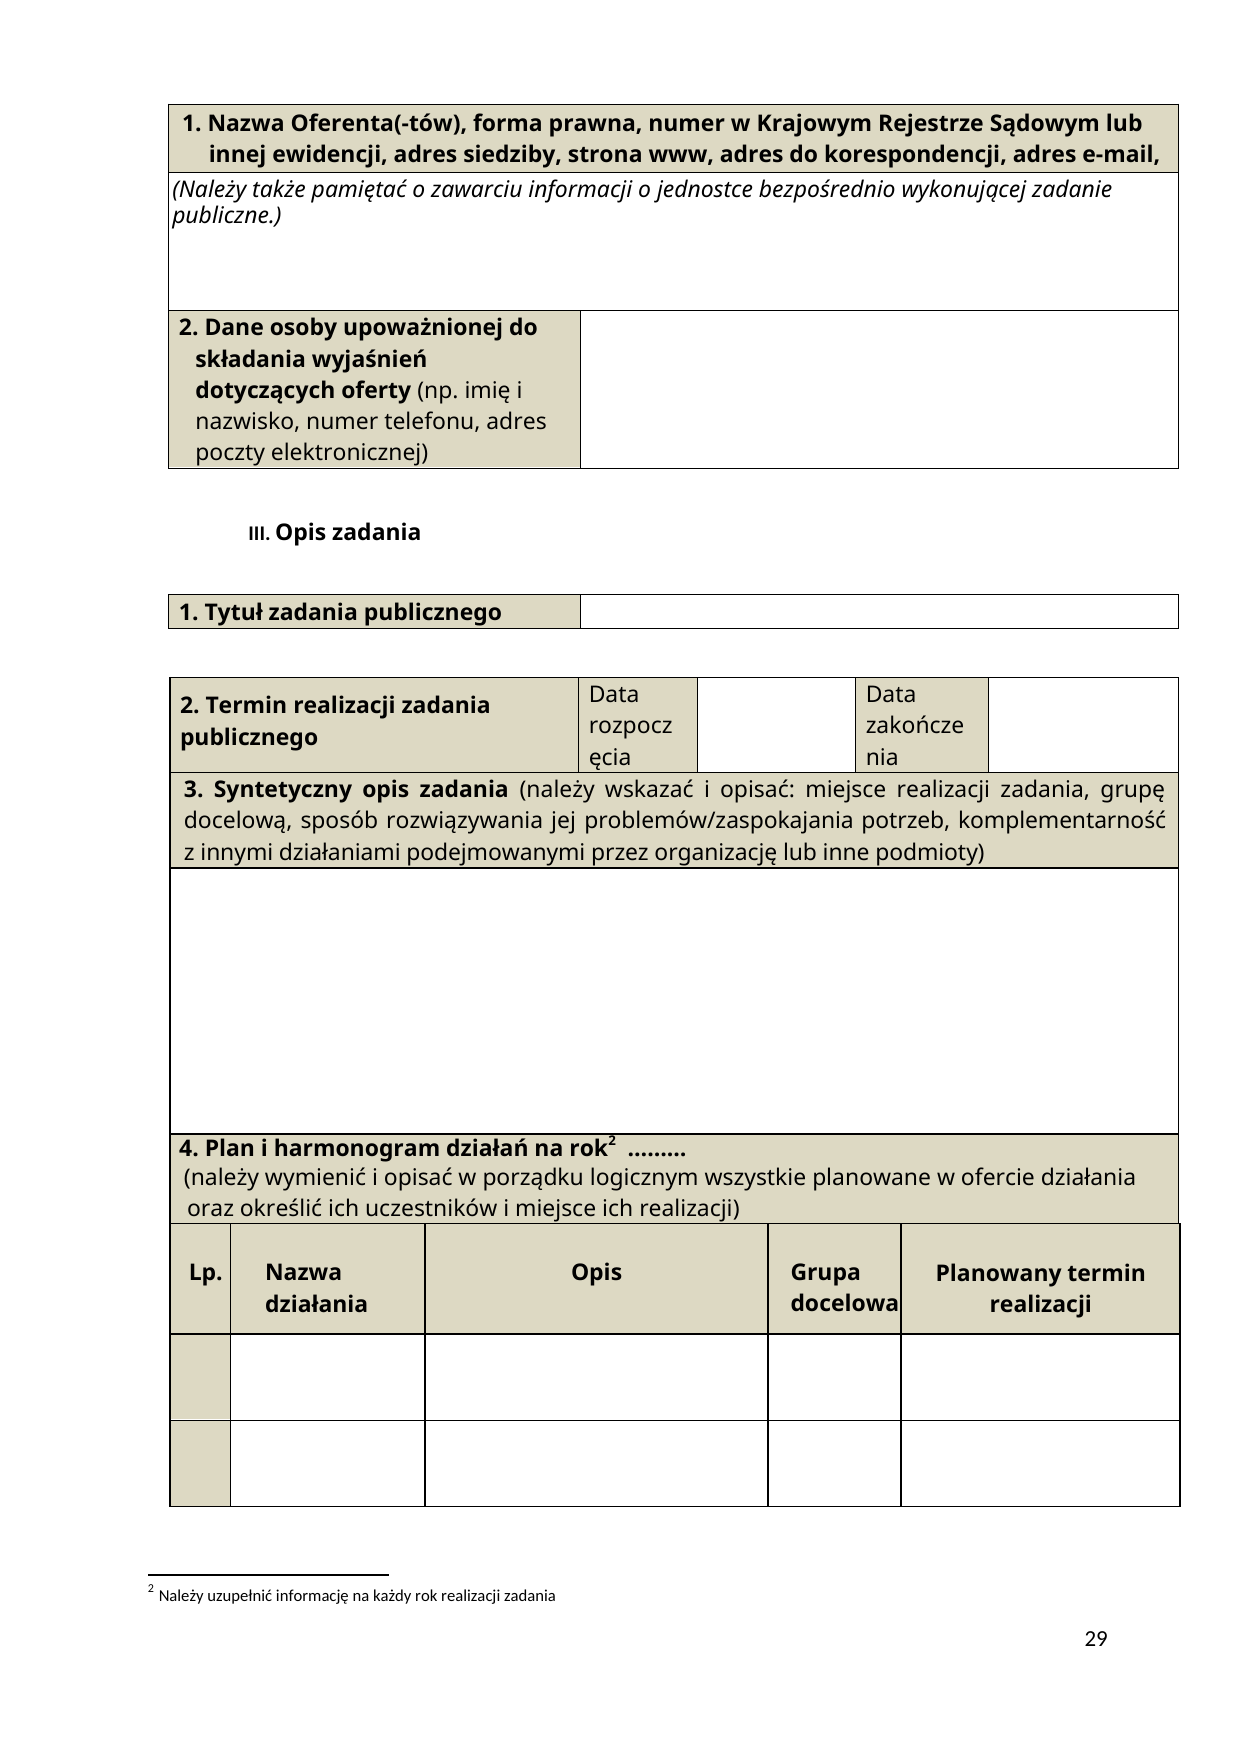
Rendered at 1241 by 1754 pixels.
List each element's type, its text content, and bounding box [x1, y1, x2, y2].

table_cell [769, 1421, 900, 1506]
table_header [989, 678, 1178, 772]
table_cell Planowany termin realizacji [902, 1224, 1179, 1333]
table_header 1. Nazwa Oferenta(-tów), forma prawna, numer w Krajowym Rejestrze Sądowym lub innej ewidencji, adres siedziby, strona www, adres do korespondencji, adres e-mail, numer telefonu [169, 105, 1178, 172]
table_header 2. Termin realizacji zadania publicznego [171, 678, 578, 772]
table_cell [171, 1335, 230, 1419]
table_cell [769, 1335, 900, 1419]
table_cell Grupa docelowa [769, 1224, 900, 1333]
table_cell [171, 1421, 230, 1506]
table_cell [426, 1421, 767, 1506]
table_cell Opis [426, 1224, 767, 1333]
table_cell [171, 869, 1178, 1133]
table_cell [426, 1335, 767, 1419]
table_cell [581, 311, 1178, 467]
table_cell 4. Plan i harmonogram działań na rok ……… (należy wymienić i opisać w porządku logicznym wszystkie planowane w ofercie działania oraz określić ich uczestników i miejsce ich realizacji) [171, 1135, 1178, 1223]
table_cell [231, 1335, 424, 1419]
table_cell [231, 1421, 424, 1506]
table_cell 2. Dane osoby upoważnionej do składania wyjaśnień dotyczących oferty (np. imię i nazwisko, numer telefonu, adres poczty elektronicznej) [169, 311, 580, 467]
list Opis zadania [248, 516, 1107, 547]
table_cell (Należy także pamiętać o zawarciu informacji o jednostce bezpośrednio wykonującej zadanie publiczne.) [169, 173, 1178, 310]
table_cell [902, 1335, 1179, 1419]
table_cell [902, 1421, 1179, 1506]
table_header Data zakończenia [856, 678, 988, 772]
table_cell Lp. [171, 1224, 230, 1333]
table_cell 3. Syntetyczny opis zadania (należy wskazać i opisać: miejsce realizacji zadania, grupę docelową, sposób rozwiązywania jej problemów/zaspokajania potrzeb, komplementarność z innymi działaniami podejmowanymi przez organizację lub inne podmioty) [171, 773, 1178, 867]
table_header [581, 595, 1178, 628]
table_header Data rozpoczęcia [579, 678, 697, 772]
table_header [698, 678, 855, 772]
table_header 1. Tytuł zadania publicznego [169, 595, 580, 628]
table_cell Nazwa działania [231, 1224, 424, 1333]
